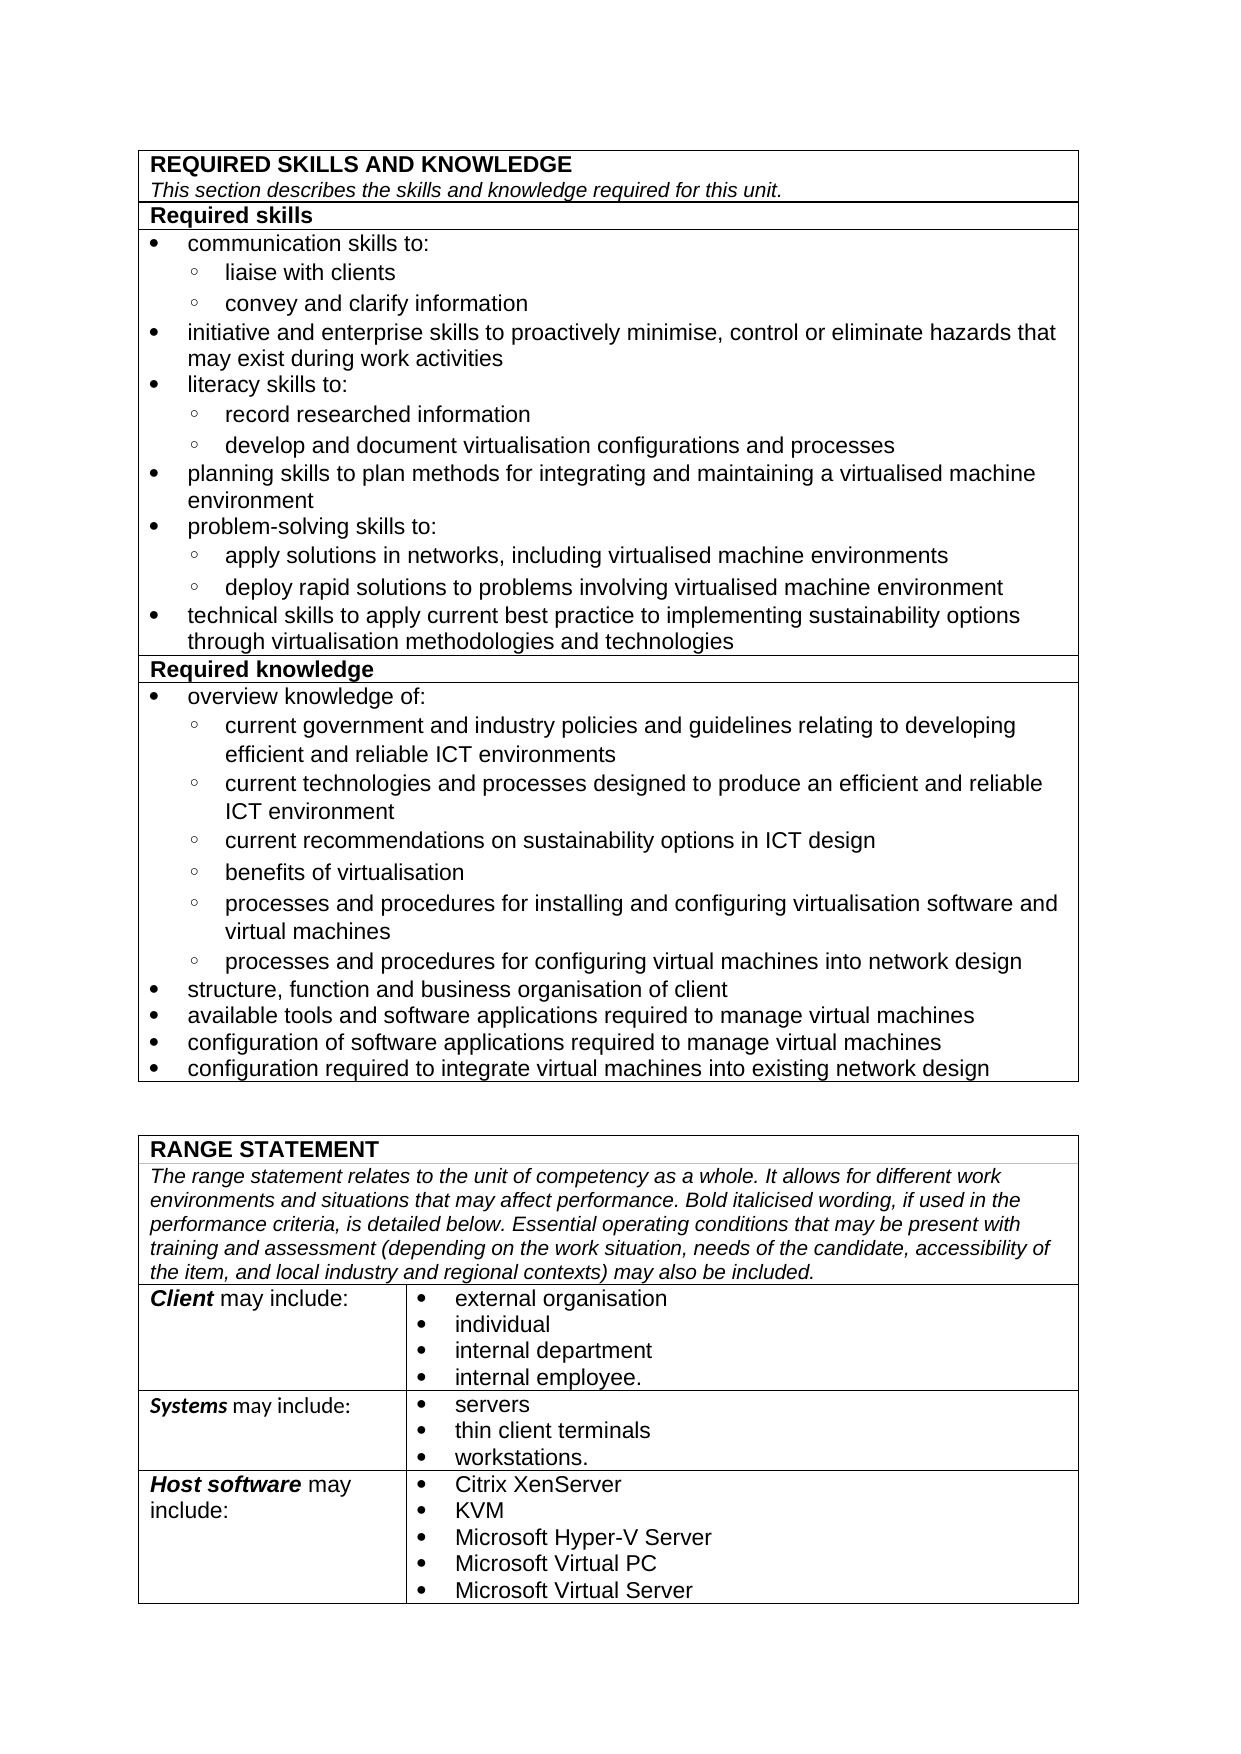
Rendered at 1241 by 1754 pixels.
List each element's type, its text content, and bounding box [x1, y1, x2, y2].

table_cell overview knowledge of: current government and industry policies and guidelines relating to developing efficient and reliable ICT environments current technologies and processes designed to produce an efficient and reliable ICT environment current recommendations on sustainability options in ICT design benefits of virtualisation processes and procedures for installing and configuring virtualisation software and virtual machines processes and procedures for configuring virtual machines into network design structure, function and business organisation of client available tools and software applications required to manage virtual machines configuration of software applications required to manage virtual machines configuration required to integrate virtual machines into existing network design [139, 683, 1078, 1081]
table_header RANGE STATEMENT [139, 1136, 1078, 1163]
table_header REQUIRED SKILLS AND KNOWLEDGE [139, 151, 1078, 177]
table_cell external organisation individual internal department internal employee. [407, 1285, 1078, 1390]
table_cell This section describes the skills and knowledge required for this unit. [139, 178, 1078, 201]
table_cell The range statement relates to the unit of competency as a whole. It allows for different work environments and situations that may affect performance. Bold italicised wording, if used in the performance criteria, is detailed below. Essential operating conditions that may be present with training and assessment (depending on the work situation, needs of the candidate, accessibility of the item, and local industry and regional contexts) may also be included. [139, 1164, 1078, 1283]
table_cell Client may include: [139, 1285, 406, 1390]
table_cell servers thin client terminals workstations. [407, 1391, 1078, 1470]
table_cell Required knowledge [139, 656, 1078, 682]
table_cell Systems may include: [139, 1391, 406, 1470]
table_cell Host software may include: [139, 1471, 406, 1603]
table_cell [407, 1471, 1078, 1603]
table_cell Required skills [139, 203, 1078, 229]
table_cell communication skills to: liaise with clients convey and clarify information initiative and enterprise skills to proactively minimise, control or eliminate hazards that may exist during work activities literacy skills to: record researched information develop and document virtualisation configurations and processes planning skills to plan methods for integrating and maintaining a virtualised machine environment problem-solving skills to: apply solutions in networks, including virtualised machine environments deploy rapid solutions to problems involving virtualised machine environment technical skills to apply current best practice to implementing sustainability options through virtualisation methodologies and technologies [139, 230, 1078, 654]
